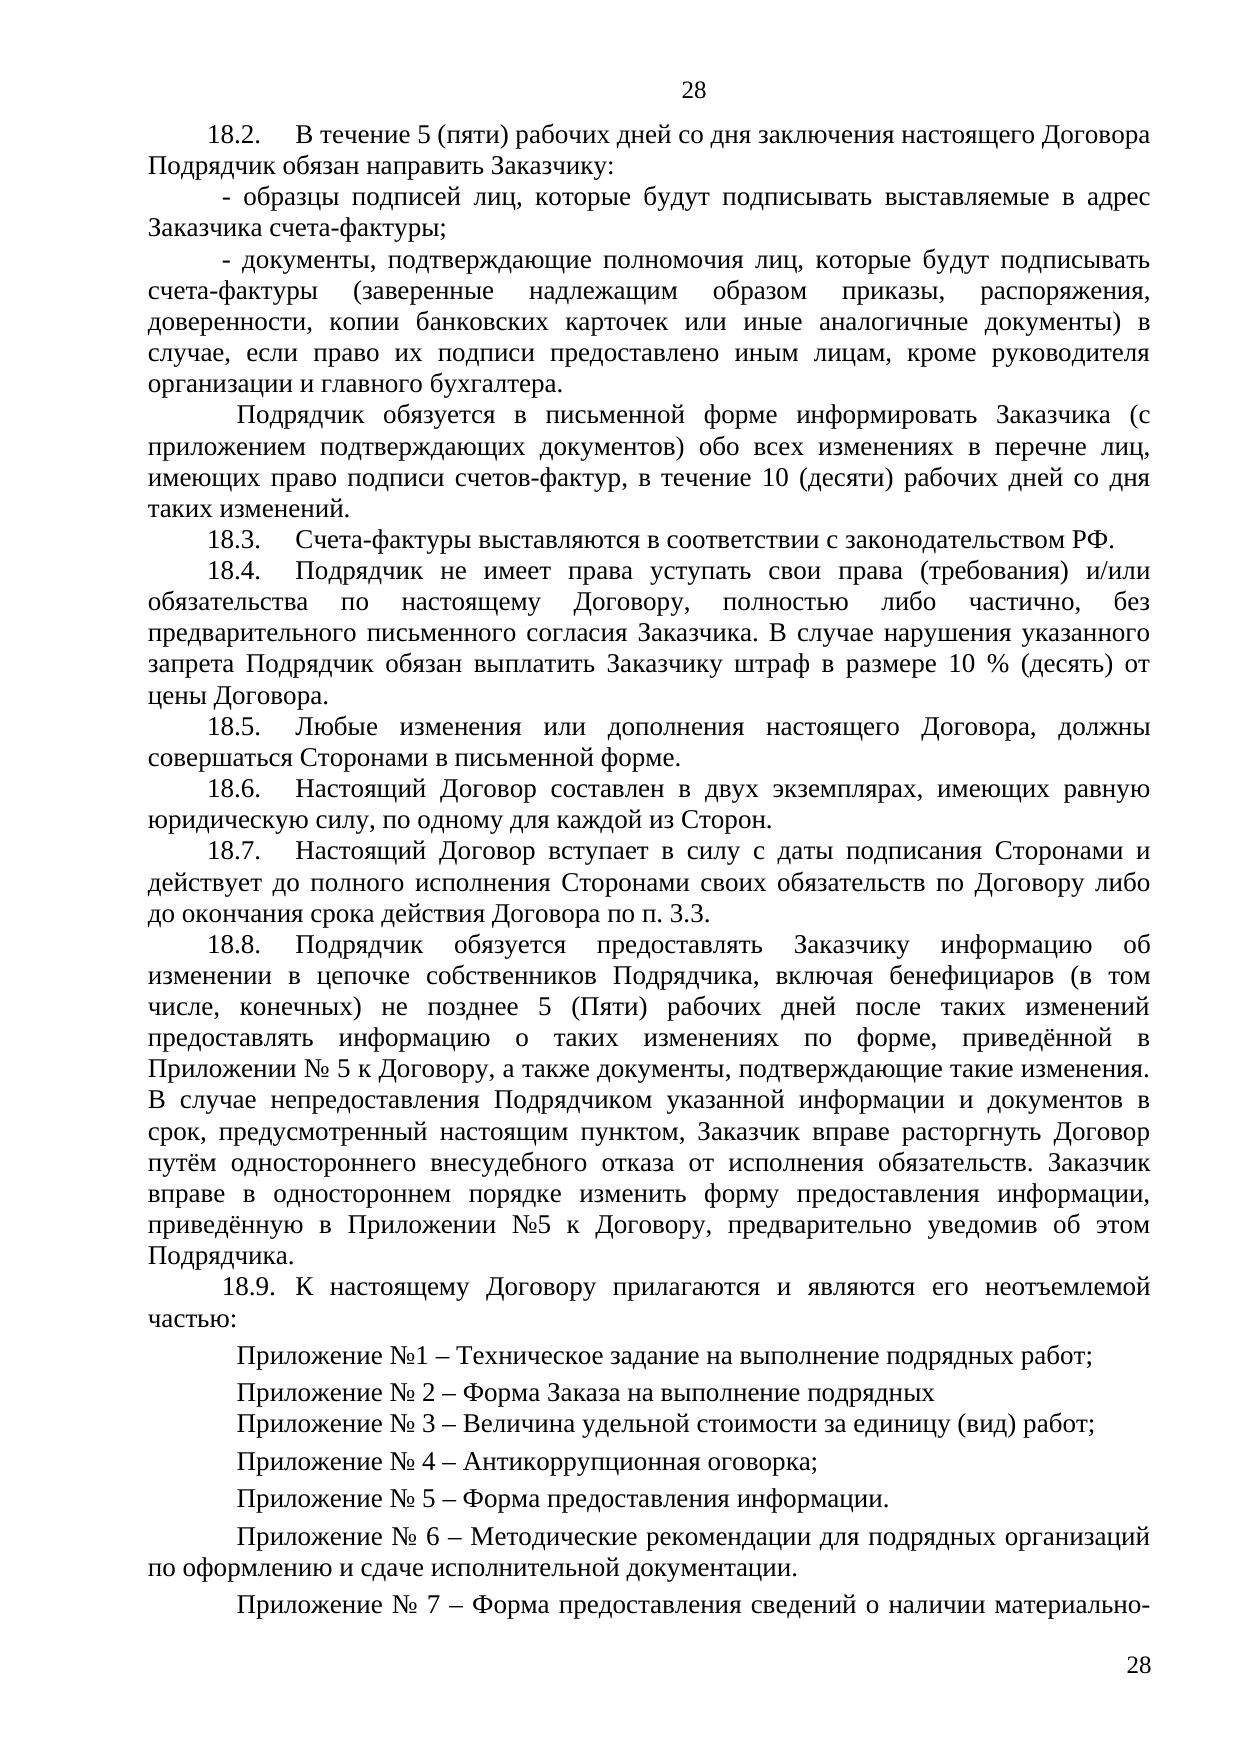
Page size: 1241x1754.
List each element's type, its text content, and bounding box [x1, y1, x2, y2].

list К настоящему Договору прилагаются и являются его неотъемлемой частью: [148, 1271, 1152, 1333]
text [148, 1588, 1152, 1619]
text Приложение №1 – Техническое задание на выполнение подрядных работ; [148, 1339, 1152, 1370]
text Подрядчик обязуется в письменной форме информировать Заказчика (с приложением подтверждающих документов) обо всех изменениях в перечне лиц, имеющих право подписи счетов-фактур, в течение 10 (десяти) рабочих дней со дня таких изменений. [148, 398, 1152, 523]
list В течение 5 (пяти) рабочих дней со дня заключения настоящего Договора Подрядчик обязан направить Заказчику: [148, 118, 1152, 180]
text Приложение № 4 – Антикоррупционная оговорка; [148, 1445, 1152, 1476]
list Любые изменения или дополнения настоящего Договора, должны совершаться Сторонами в письменной форме. [148, 710, 1152, 772]
text - образцы подписей лиц, которые будут подписывать выставляемые в адрес Заказчика счета-фактуры; [148, 180, 1152, 243]
list Настоящий Договор вступает в силу с даты подписания Сторонами и действует до полного исполнения Сторонами своих обязательств по Договору либо до окончания срока действия Договора по п. 3.3. [148, 834, 1152, 928]
text Приложение № 6 – Методические рекомендации для подрядных организаций по оформлению и сдаче исполнительной документации. [148, 1520, 1152, 1582]
list Подрядчик не имеет права уступать свои права (требования) и/или обязательства по настоящему Договору, полностью либо частично, без предварительного письменного согласия Заказчика. В случае нарушения указанного запрета Подрядчик обязан выплатить Заказчику штраф в размере 10 % (десять) от цены Договора. [148, 554, 1152, 710]
text - документы, подтверждающие полномочия лиц, которые будут подписывать счета-фактуры (заверенные надлежащим образом приказы, распоряжения, доверенности, копии банковских карточек или иные аналогичные документы) в случае, если право их подписи предоставлено иным лицам, кроме руководителя организации и главного бухгалтера. [148, 243, 1152, 398]
list Счета-фактуры выставляются в соответствии с законодательством РФ. [148, 523, 1152, 554]
list Настоящий Договор составлен в двух экземплярах, имеющих равную юридическую силу, по одному для каждой из Сторон. [148, 772, 1152, 834]
list Подрядчик обязуется предоставлять Заказчику информацию об изменении в цепочке собственников Подрядчика, включая бенефициаров (в том числе, конечных) не позднее 5 (Пяти) рабочих дней после таких изменений предоставлять информацию о таких изменениях по форме, приведённой в Приложении № 5 к Договору, а также документы, подтверждающие такие изменения. В случае непредоставления Подрядчиком указанной информации и документов в срок, предусмотренный настоящим пунктом, Заказчик вправе расторгнуть Договор путём одностороннего внесудебного отказа от исполнения обязательств. Заказчик вправе в одностороннем порядке изменить форму предоставления информации, приведённую в Приложении №5 к Договору, предварительно уведомив об этом Подрядчика. [148, 928, 1152, 1271]
text Приложение № 5 – Форма предоставления информации. [148, 1482, 1152, 1513]
text Приложение № 2 – Форма Заказа на выполнение подрядных [148, 1376, 1152, 1408]
text Приложение № 3 – Величина удельной стоимости за единицу (вид) работ; [148, 1408, 1152, 1439]
